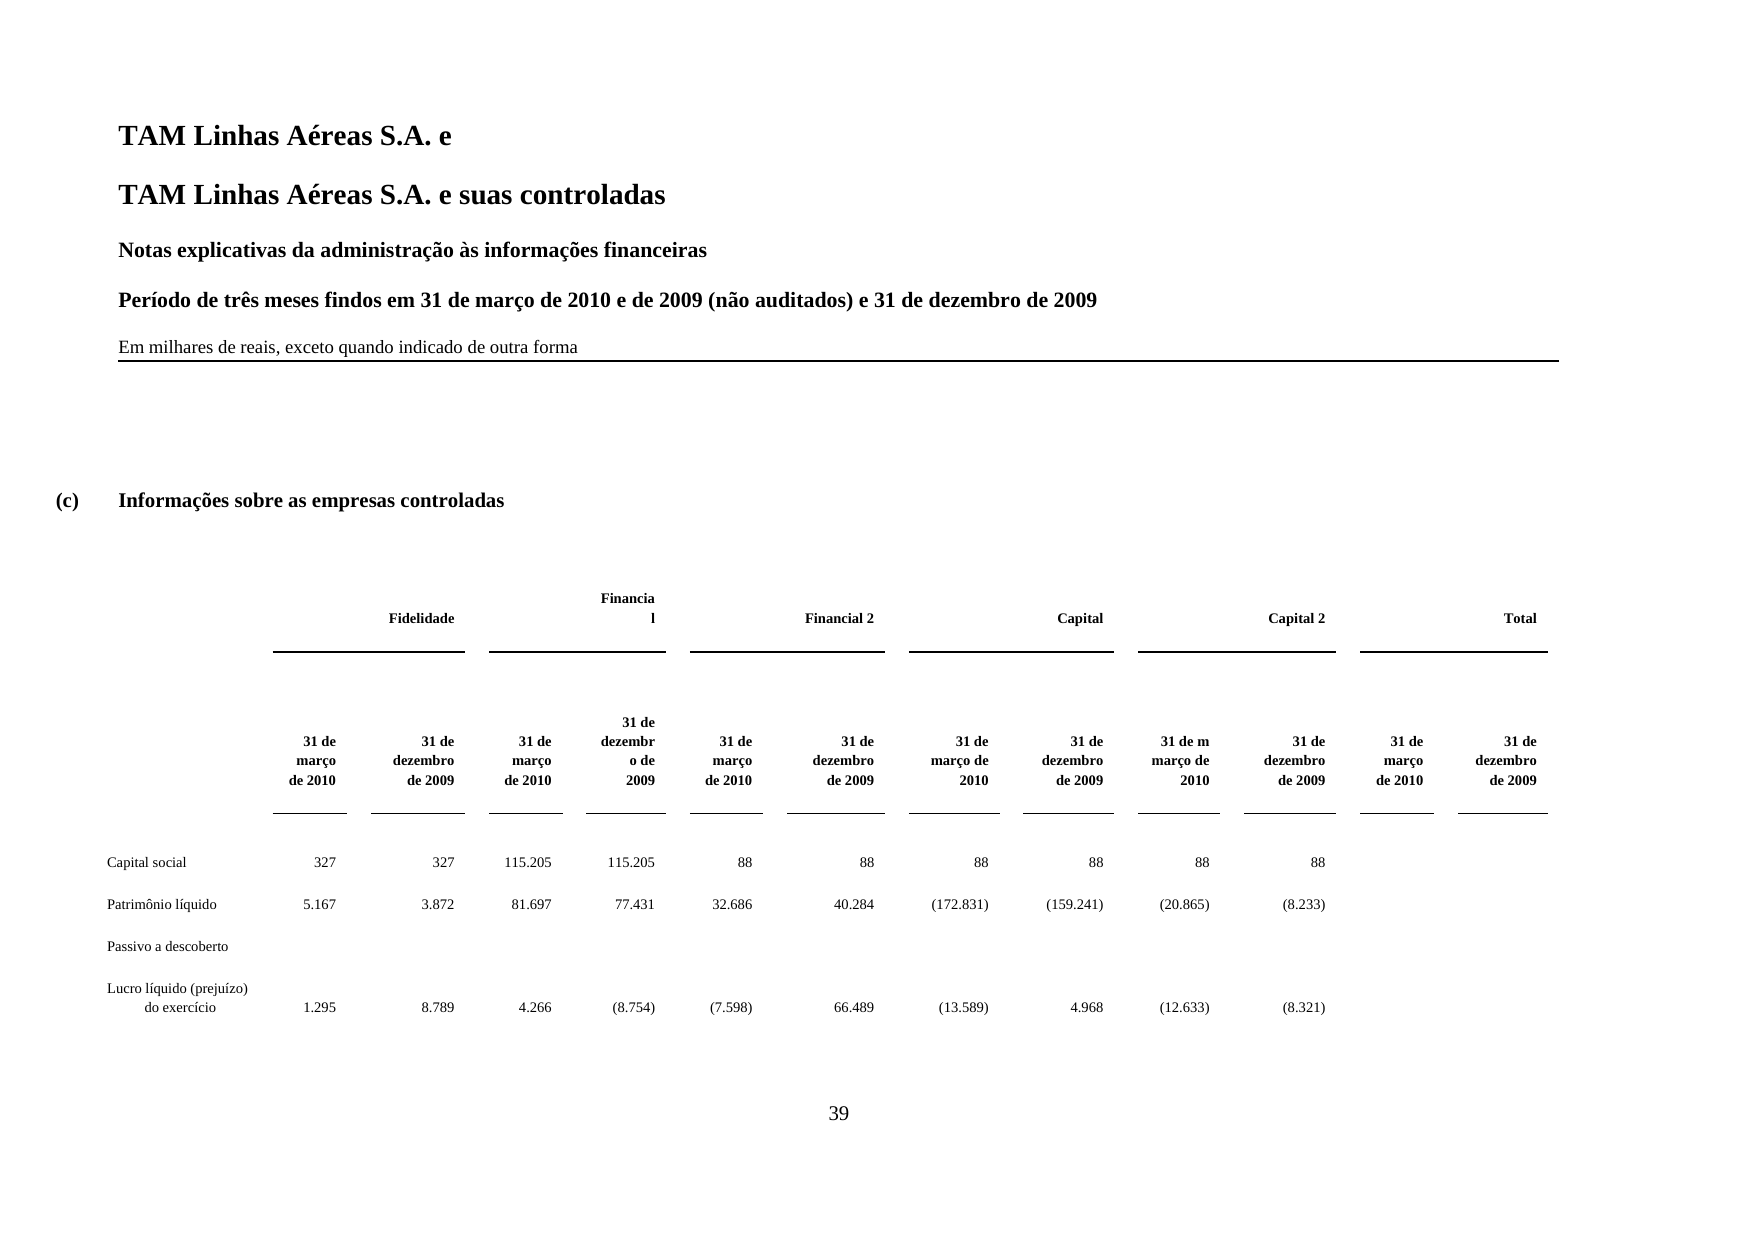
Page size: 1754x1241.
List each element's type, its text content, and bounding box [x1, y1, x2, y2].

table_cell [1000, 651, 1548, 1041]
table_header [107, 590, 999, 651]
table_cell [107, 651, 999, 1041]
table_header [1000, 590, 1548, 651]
text (c) Informações sobre as empresas controladas [56, 488, 1559, 512]
